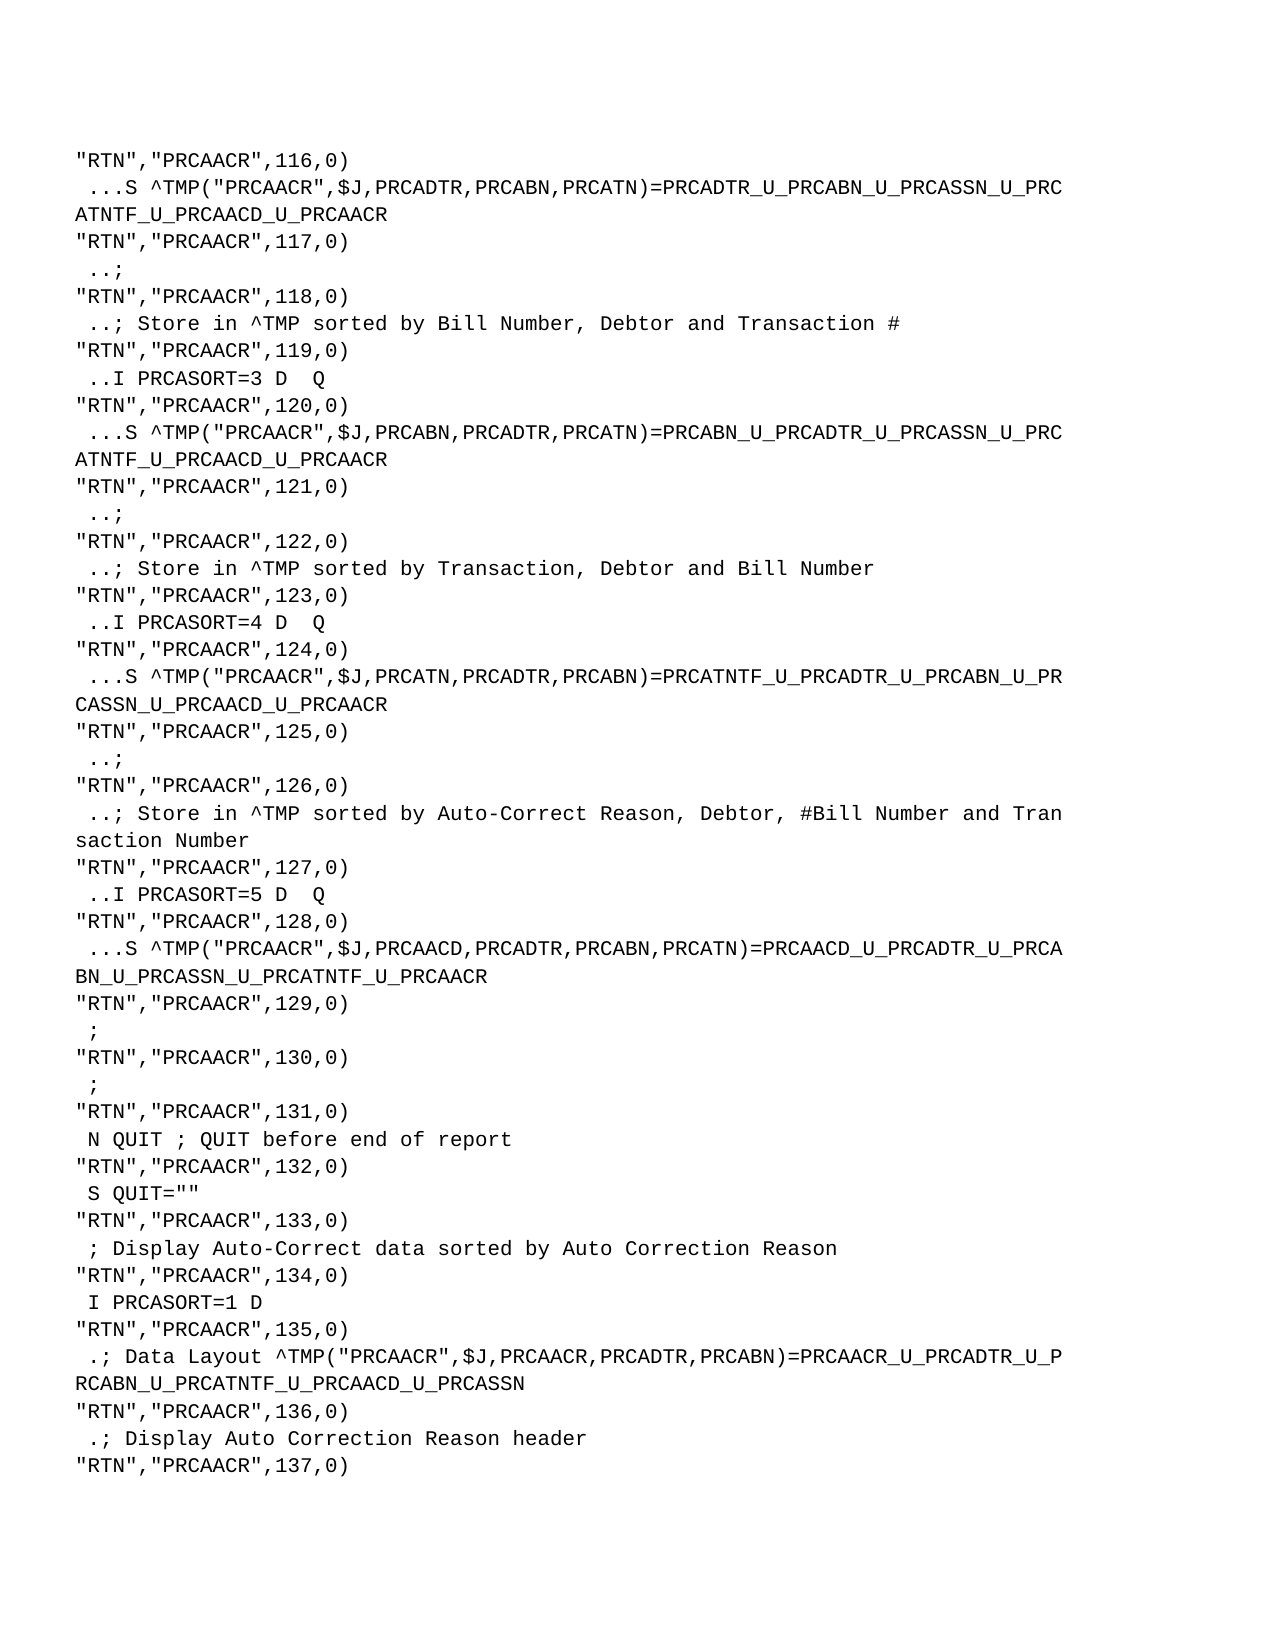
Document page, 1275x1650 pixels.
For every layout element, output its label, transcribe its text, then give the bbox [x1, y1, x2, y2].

text ..; [75, 259, 1125, 282]
text "RTN","PRCAACR",134,0) [75, 1265, 1125, 1288]
text "RTN","PRCAACR",133,0) [75, 1210, 1125, 1234]
text "RTN","PRCAACR",130,0) [75, 1047, 1125, 1071]
text "RTN","PRCAACR",127,0) [75, 857, 1125, 881]
text "RTN","PRCAACR",131,0) [75, 1102, 1125, 1125]
text S QUIT="" [75, 1183, 1125, 1207]
text ; [75, 1020, 1125, 1044]
text "RTN","PRCAACR",120,0) [75, 395, 1125, 418]
text "RTN","PRCAACR",126,0) [75, 775, 1125, 799]
text "RTN","PRCAACR",122,0) [75, 531, 1125, 554]
text ATNTF_U_PRCAACD_U_PRCAACR [75, 204, 1125, 228]
text ..; [75, 748, 1125, 772]
text ATNTF_U_PRCAACD_U_PRCAACR [75, 449, 1125, 473]
text "RTN","PRCAACR",128,0) [75, 911, 1125, 935]
text "RTN","PRCAACR",123,0) [75, 585, 1125, 609]
text BN_U_PRCASSN_U_PRCATNTF_U_PRCAACR [75, 966, 1125, 989]
text "RTN","PRCAACR",135,0) [75, 1319, 1125, 1343]
text "RTN","PRCAACR",119,0) [75, 340, 1125, 364]
text "RTN","PRCAACR",129,0) [75, 993, 1125, 1016]
text CASSN_U_PRCAACD_U_PRCAACR [75, 694, 1125, 717]
text "RTN","PRCAACR",118,0) [75, 286, 1125, 309]
text RCABN_U_PRCATNTF_U_PRCAACD_U_PRCASSN [75, 1373, 1125, 1397]
text N QUIT ; QUIT before end of report [75, 1129, 1125, 1152]
text "RTN","PRCAACR",137,0) [75, 1455, 1125, 1479]
text .; Display Auto Correction Reason header [75, 1428, 1125, 1451]
text ; [75, 1074, 1125, 1098]
text "RTN","PRCAACR",116,0) [75, 150, 1125, 174]
text ..I PRCASORT=4 D Q [75, 612, 1125, 636]
text I PRCASORT=1 D [75, 1292, 1125, 1316]
text ; Display Auto-Correct data sorted by Auto Correction Reason [75, 1237, 1125, 1261]
text .; Data Layout ^TMP("PRCAACR",$J,PRCAACR,PRCADTR,PRCABN)=PRCAACR_U_PRCADTR_U_P [75, 1346, 1125, 1370]
text "RTN","PRCAACR",136,0) [75, 1401, 1125, 1424]
text "RTN","PRCAACR",125,0) [75, 721, 1125, 744]
text ...S ^TMP("PRCAACR",$J,PRCADTR,PRCABN,PRCATN)=PRCADTR_U_PRCABN_U_PRCASSN_U_PRC [75, 177, 1125, 201]
text ...S ^TMP("PRCAACR",$J,PRCATN,PRCADTR,PRCABN)=PRCATNTF_U_PRCADTR_U_PRCABN_U_PR [75, 667, 1125, 690]
text ...S ^TMP("PRCAACR",$J,PRCABN,PRCADTR,PRCATN)=PRCABN_U_PRCADTR_U_PRCASSN_U_PRC [75, 422, 1125, 446]
text ..; [75, 503, 1125, 527]
text saction Number [75, 830, 1125, 853]
text ..; Store in ^TMP sorted by Transaction, Debtor and Bill Number [75, 558, 1125, 581]
text ..; Store in ^TMP sorted by Bill Number, Debtor and Transaction # [75, 313, 1125, 337]
text "RTN","PRCAACR",121,0) [75, 476, 1125, 500]
text "RTN","PRCAACR",124,0) [75, 639, 1125, 663]
text ...S ^TMP("PRCAACR",$J,PRCAACD,PRCADTR,PRCABN,PRCATN)=PRCAACD_U_PRCADTR_U_PRCA [75, 938, 1125, 962]
text "RTN","PRCAACR",117,0) [75, 232, 1125, 255]
text ..I PRCASORT=3 D Q [75, 367, 1125, 391]
text ..; Store in ^TMP sorted by Auto-Correct Reason, Debtor, #Bill Number and Tran [75, 802, 1125, 826]
text "RTN","PRCAACR",132,0) [75, 1156, 1125, 1179]
text ..I PRCASORT=5 D Q [75, 884, 1125, 908]
